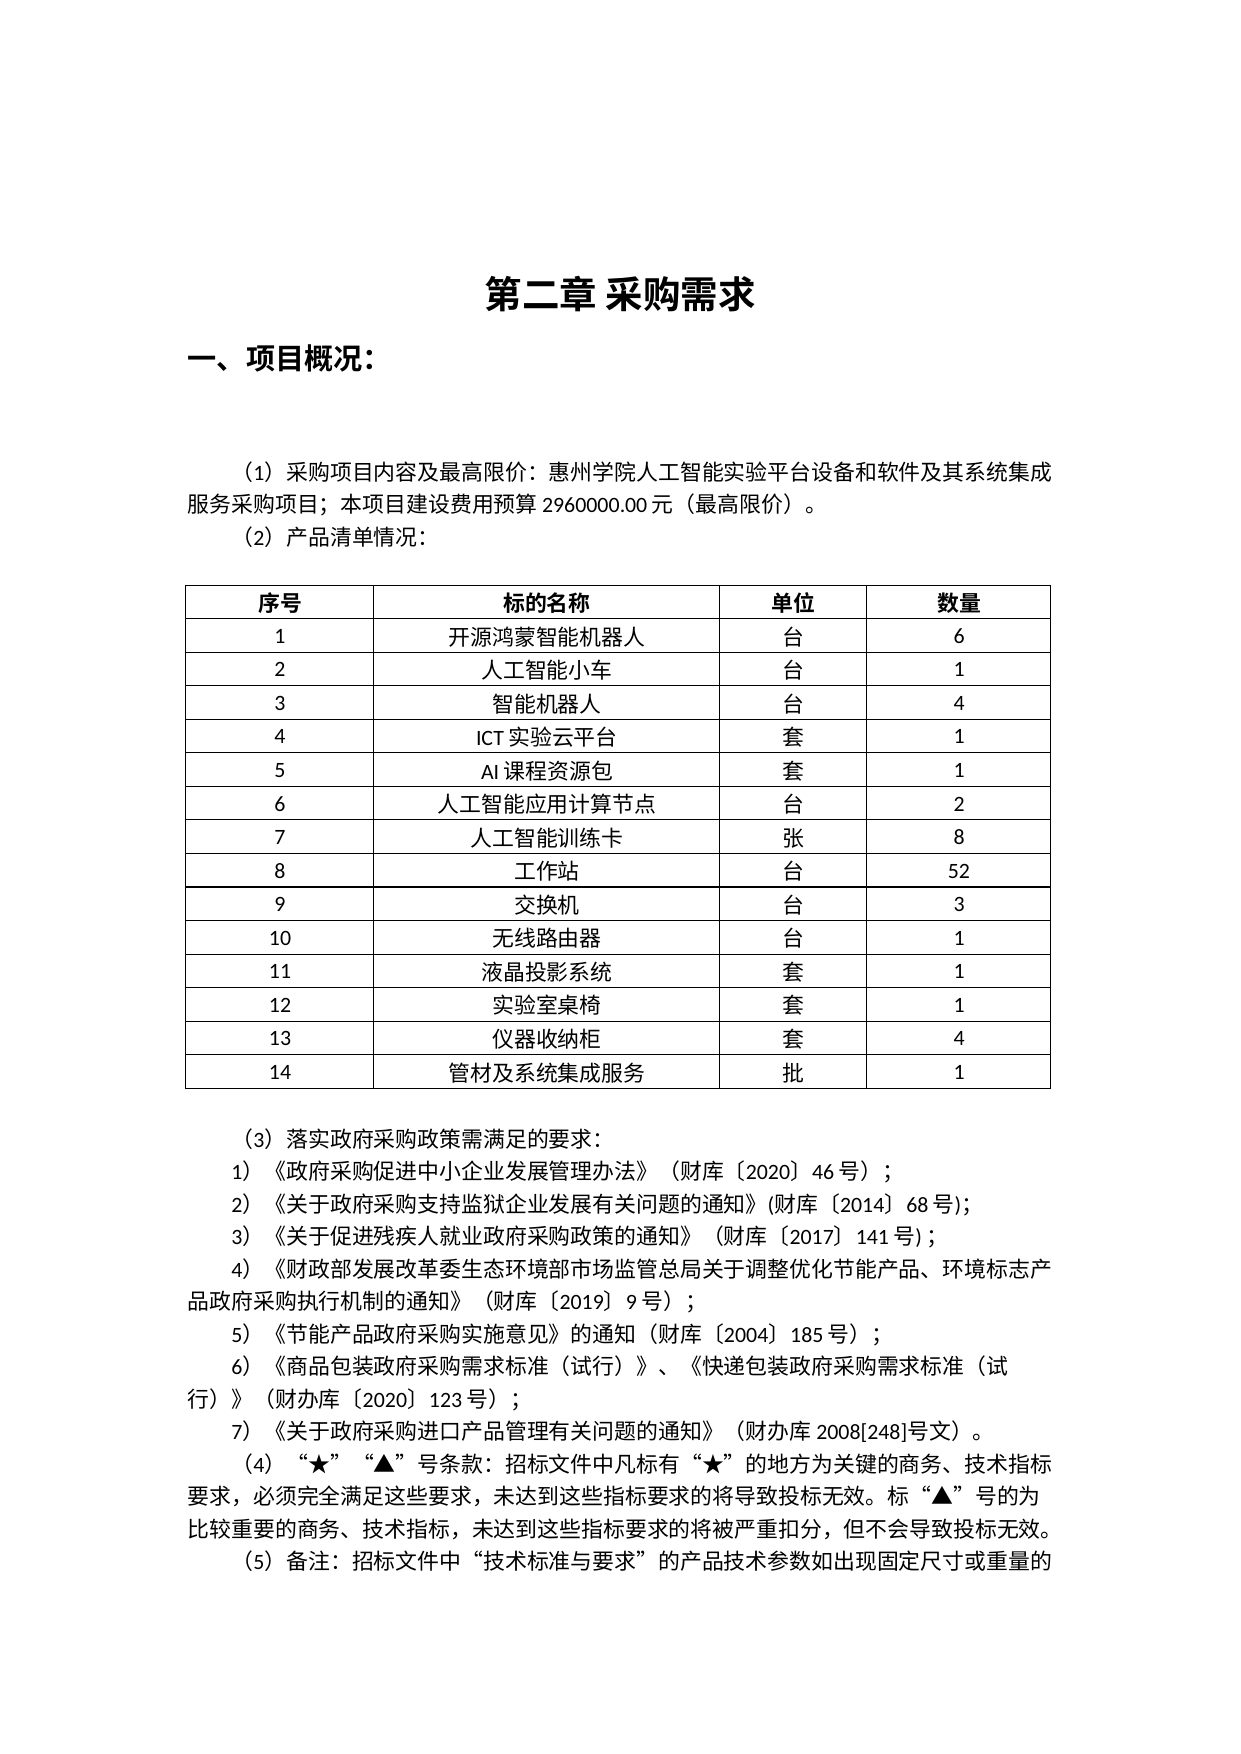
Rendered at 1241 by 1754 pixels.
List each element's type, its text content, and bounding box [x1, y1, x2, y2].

table_cell 台 [720, 653, 866, 685]
table_cell 套 [720, 753, 866, 786]
table_cell 6 [867, 619, 1050, 652]
table_cell 10 [186, 921, 373, 953]
table_cell 仪器收纳柜 [374, 1022, 719, 1054]
text 7）《关于政府采购进口产品管理有关问题的通知》（财办库 2008[248]号文）。 [187, 1414, 1053, 1446]
table_cell ICT实验云平台 [374, 720, 719, 752]
text 一、项目概况： [187, 324, 1053, 389]
table_cell 5 [186, 753, 373, 786]
text 6）《商品包装政府采购需求标准（试行）》、《快递包装政府采购需求标准（试行）》（财办库〔2020〕123号）； [187, 1349, 1053, 1414]
table_cell 3 [867, 888, 1050, 920]
text 1）《政府采购促进中小企业发展管理办法》（财库〔2020〕46号）； [187, 1154, 1053, 1186]
table_cell 1 [867, 653, 1050, 685]
table_cell 12 [186, 988, 373, 1021]
text （3）落实政府采购政策需满足的要求： [187, 1121, 1053, 1154]
table_cell 52 [867, 854, 1050, 886]
table_cell 人工智能训练卡 [374, 820, 719, 853]
table_cell 实验室桌椅 [374, 988, 719, 1021]
table_cell 台 [720, 854, 866, 886]
table_header 序号 [186, 586, 373, 618]
text （1）采购项目内容及最高限价：惠州学院人工智能实验平台设备和软件及其系统集成服务采购项目；本项目建设费用预算2960000.00元（最高限价）。 [187, 454, 1053, 519]
text 2）《关于政府采购支持监狱企业发展有关问题的通知》(财库〔2014〕68号)； [187, 1186, 1053, 1219]
text （4）“★”“▲”号条款：招标文件中凡标有“★”的地方为关键的商务、技术指标要求，必须完全满足这些要求，未达到这些指标要求的将导致投标无效。标“▲”号的为比较重要的商务、技术指标，未达到这些指标要求的将被严重扣分，但不会导致投标无效。 [187, 1446, 1053, 1544]
table_cell 2 [186, 653, 373, 685]
table_cell 7 [186, 820, 373, 853]
table_cell AI课程资源包 [374, 753, 719, 786]
table_cell 1 [867, 988, 1050, 1021]
text 4）《财政部发展改革委生态环境部市场监管总局关于调整优化节能产品、环境标志产品政府采购执行机制的通知》（财库〔2019〕9号）； [187, 1251, 1053, 1316]
table_cell 1 [867, 1055, 1050, 1088]
text 第二章 采购需求 [187, 259, 1053, 324]
table_cell 11 [186, 955, 373, 987]
table_cell 套 [720, 720, 866, 752]
table_cell 人工智能应用计算节点 [374, 787, 719, 819]
table_cell 9 [186, 888, 373, 920]
table_cell 4 [867, 686, 1050, 719]
table_cell 液晶投影系统 [374, 955, 719, 987]
table_cell 8 [867, 820, 1050, 853]
table_cell 1 [867, 753, 1050, 786]
table_cell 2 [867, 787, 1050, 819]
table_cell 台 [720, 888, 866, 920]
table_header 标的名称 [374, 586, 719, 618]
table_cell 台 [720, 921, 866, 953]
table_cell 台 [720, 686, 866, 719]
table_cell 工作站 [374, 854, 719, 886]
text 3）《关于促进残疾人就业政府采购政策的通知》（财库〔2017〕141号) ； [187, 1219, 1053, 1251]
table_header 单位 [720, 586, 866, 618]
table_cell 张 [720, 820, 866, 853]
table_cell 1 [867, 955, 1050, 987]
table_cell 台 [720, 619, 866, 652]
table_cell 套 [720, 988, 866, 1021]
text 5）《节能产品政府采购实施意见》的通知（财库〔2004〕185号）； [187, 1316, 1053, 1349]
table_cell 套 [720, 1022, 866, 1054]
table_cell 管材及系统集成服务 [374, 1055, 719, 1088]
table_cell 6 [186, 787, 373, 819]
table_cell 1 [867, 921, 1050, 953]
table_cell 13 [186, 1022, 373, 1054]
table_cell 3 [186, 686, 373, 719]
table_cell 1 [867, 720, 1050, 752]
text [187, 1544, 1053, 1576]
table_cell 人工智能小车 [374, 653, 719, 685]
table_cell 智能机器人 [374, 686, 719, 719]
table_cell 8 [186, 854, 373, 886]
table_cell 批 [720, 1055, 866, 1088]
table_cell 台 [720, 787, 866, 819]
table_cell 4 [186, 720, 373, 752]
table_header 数量 [867, 586, 1050, 618]
table_cell 1 [186, 619, 373, 652]
table_cell 4 [867, 1022, 1050, 1054]
table_cell 开源鸿蒙智能机器人 [374, 619, 719, 652]
text （2）产品清单情况： [187, 519, 1053, 552]
table_cell 无线路由器 [374, 921, 719, 953]
table_cell 交换机 [374, 888, 719, 920]
table_cell 套 [720, 955, 866, 987]
table_cell 14 [186, 1055, 373, 1088]
